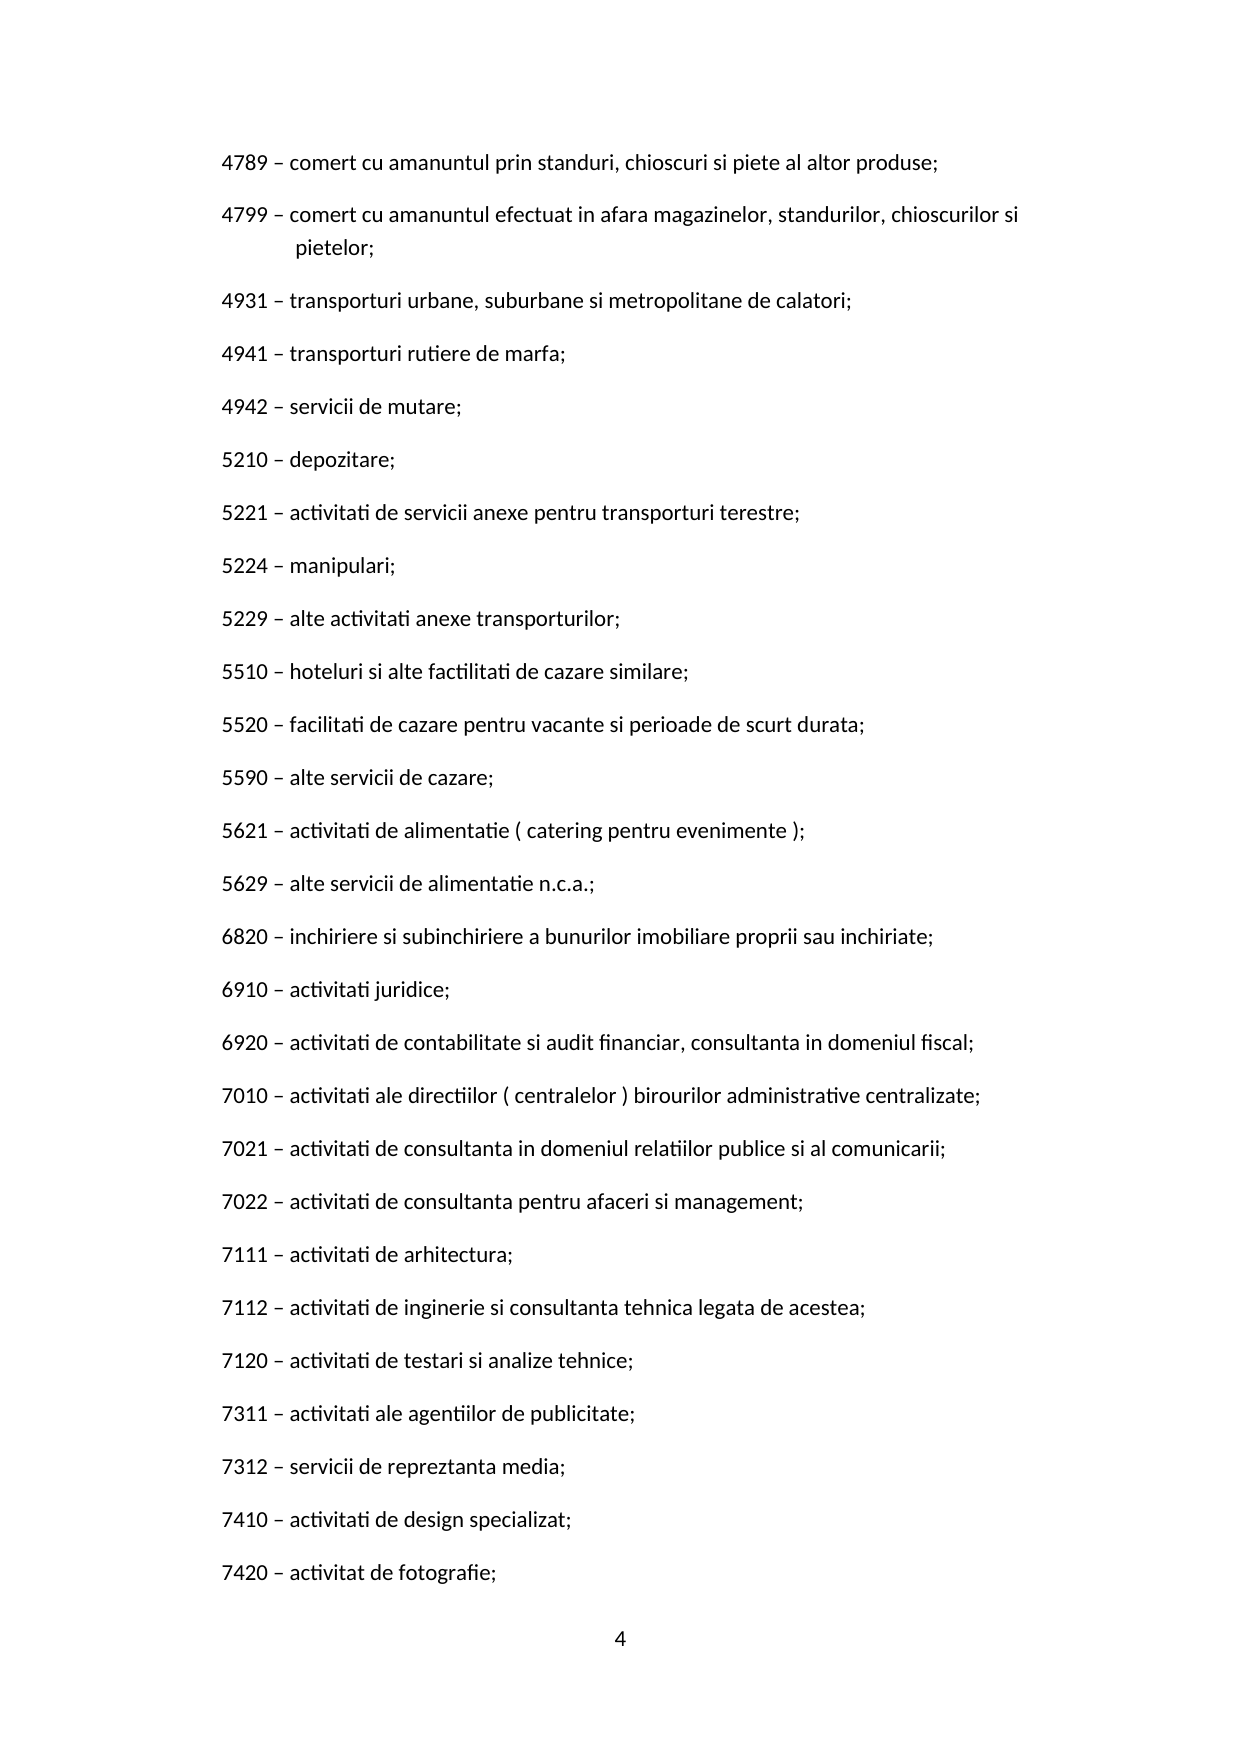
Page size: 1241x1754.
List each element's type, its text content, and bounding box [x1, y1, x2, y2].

text 7111 – activitati de arhitectura; [148, 1240, 1093, 1268]
text 5590 – alte servicii de cazare; [148, 763, 1093, 791]
text 6910 – activitati juridice; [148, 975, 1093, 1003]
text 5510 – hoteluri si alte factilitati de cazare similare; [148, 657, 1093, 685]
text 7312 – servicii de repreztanta media; [148, 1452, 1093, 1480]
text 5629 – alte servicii de alimentatie n.c.a.; [148, 869, 1093, 897]
text 7311 – activitati ale agentiilor de publicitate; [148, 1399, 1093, 1427]
text 4941 – transporturi rutiere de marfa; [148, 339, 1093, 367]
text 5520 – facilitati de cazare pentru vacante si perioade de scurt durata; [148, 710, 1093, 738]
text 5229 – alte activitati anexe transporturilor; [148, 604, 1093, 632]
text 4931 – transporturi urbane, suburbane si metropolitane de calatori; [148, 286, 1093, 314]
text 6920 – activitati de contabilitate si audit financiar, consultanta in domeniul fiscal; [148, 1028, 1093, 1056]
text 4789 – comert cu amanuntul prin standuri, chioscuri si piete al altor produse; [148, 148, 1093, 176]
text 7120 – activitati de testari si analize tehnice; [148, 1346, 1093, 1374]
text 5221 – activitati de servicii anexe pentru transporturi terestre; [148, 498, 1093, 526]
text 4942 – servicii de mutare; [148, 392, 1093, 420]
text 5210 – depozitare; [148, 445, 1093, 473]
text 7112 – activitati de inginerie si consultanta tehnica legata de acestea; [148, 1293, 1093, 1321]
text 7021 – activitati de consultanta in domeniul relatiilor publice si al comunicarii; [148, 1134, 1093, 1162]
text 6820 – inchiriere si subinchiriere a bunurilor imobiliare proprii sau inchiriate; [148, 922, 1093, 950]
text 5224 – manipulari; [148, 551, 1093, 579]
text 7410 – activitati de design specializat; [148, 1505, 1093, 1533]
text 7420 – activitat de fotografie; [148, 1558, 1093, 1586]
text 7022 – activitati de consultanta pentru afaceri si management; [148, 1187, 1093, 1215]
text 4799 – comert cu amanuntul efectuat in afara magazinelor, standurilor, chioscurilor si pietelor; [148, 201, 1093, 261]
text 7010 – activitati ale directiilor ( centralelor ) birourilor administrative centralizate; [148, 1081, 1093, 1109]
text 5621 – activitati de alimentatie ( catering pentru evenimente ); [148, 816, 1093, 844]
